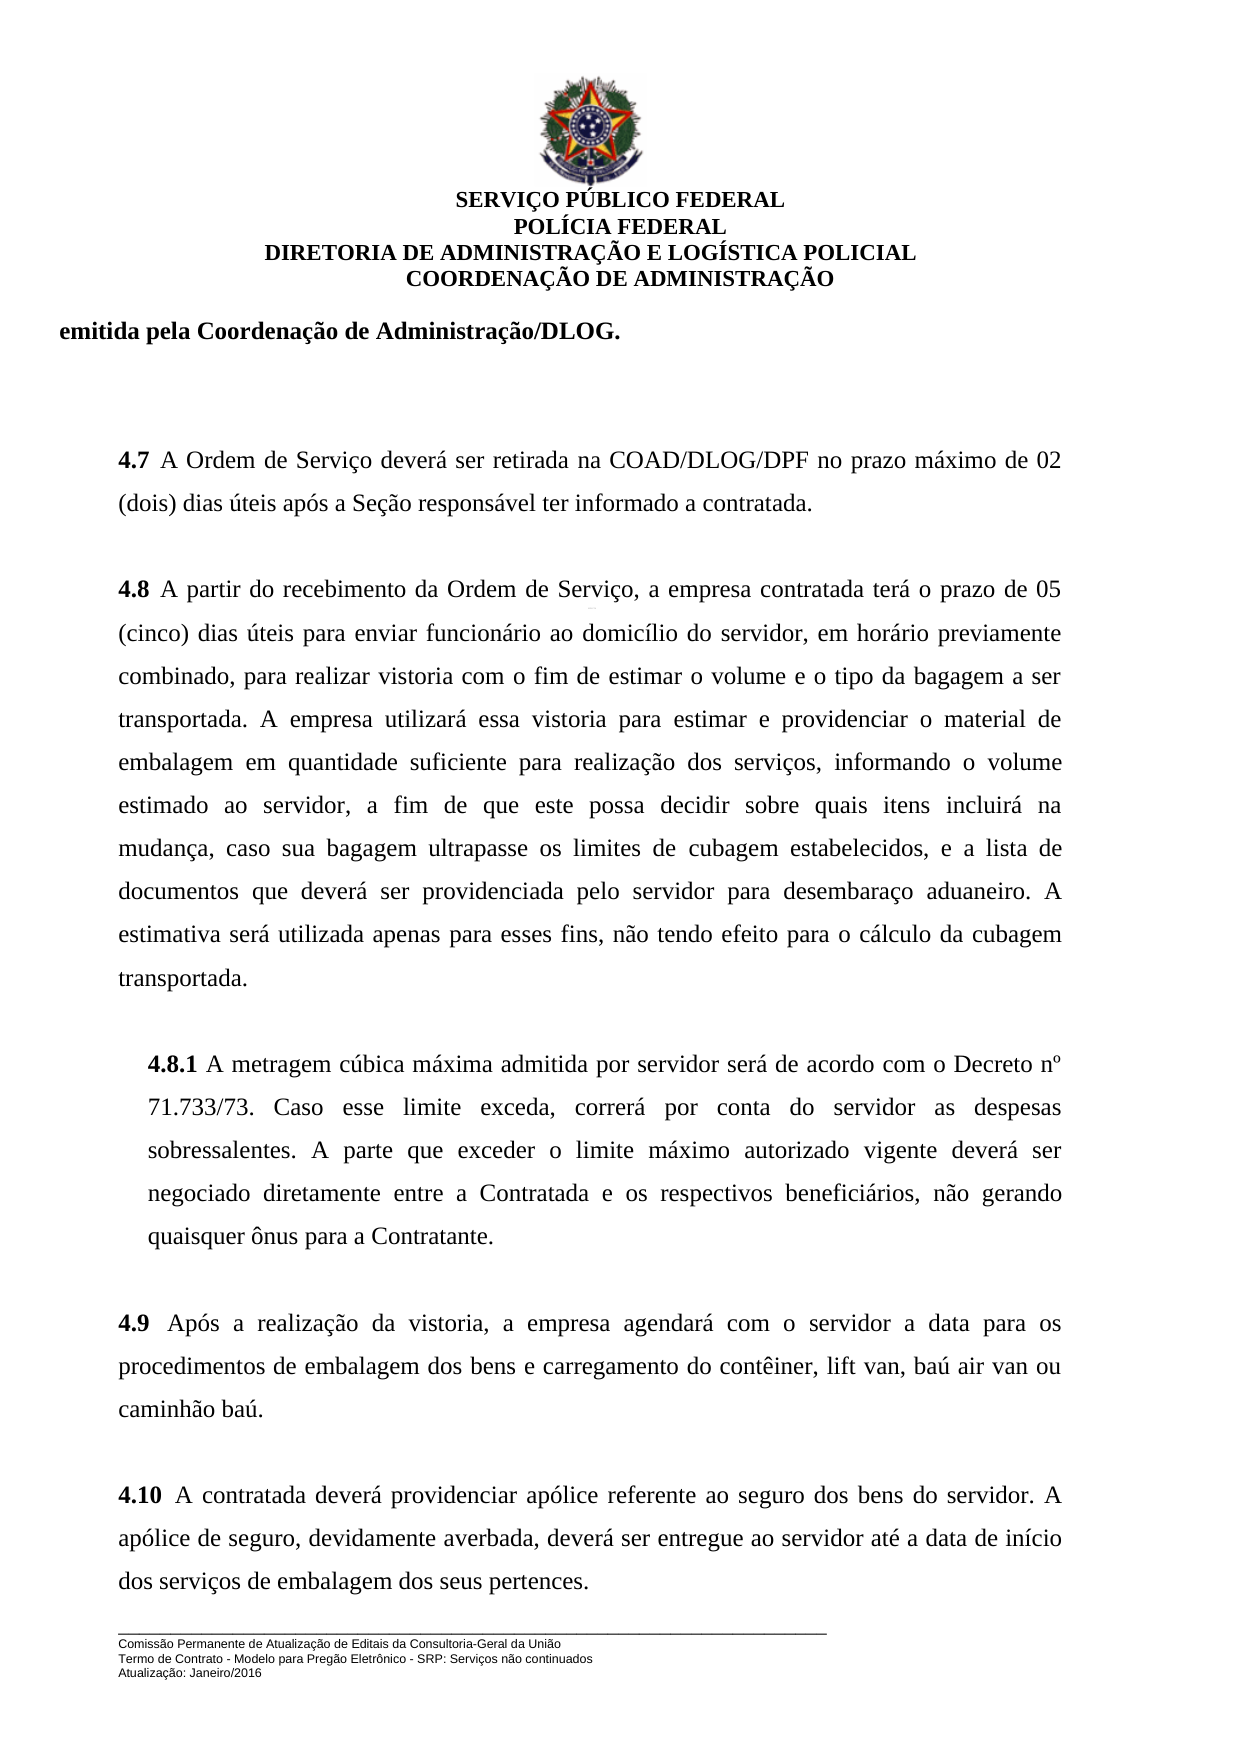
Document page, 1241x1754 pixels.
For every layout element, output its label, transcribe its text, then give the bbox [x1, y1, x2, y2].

text 4.9 Após a realização da vistoria, a empresa agendará com o servidor a data para os procedimentos de embalagem dos bens e carregamento do contêiner, lift van, baú air van ou caminhão baú. [118, 1308, 1063, 1423]
text 4.10 A contratada deverá providenciar apólice referente ao seguro dos bens do servidor. A apólice de seguro, devidamente averbada, deverá ser entregue ao servidor até a data de início dos serviços de embalagem dos seus pertences. [118, 1480, 1063, 1595]
text 4.8.1 A metragem cúbica máxima admitida por servidor será de acordo com o Decreto nº 71.733/73. Caso esse limite exceda, correrá por conta do servidor as despesas sobressalentes. A parte que exceder o limite máximo autorizado vigente deverá ser negociado diretamente entre a Contratada e os respectivos beneficiários, não gerando quaisquer ônus para a Contratante. [148, 1049, 1063, 1250]
text 4.6 O serviço será prestado de acordo com as necessidades da PF, mediante Ordem de Serviço emitida pela Coordenação de Administração/DLOG. [59, 316, 1063, 344]
text 4.8 A partir do recebimento da Ordem de Serviço, a empresa contratada terá o prazo de 05 (cinco) dias úteis para enviar funcionário ao domicílio do servidor, em horário previamente combinado, para realizar vistoria com o fim de estimar o volume e o tipo da bagagem a ser transportada. A empresa utilizará essa vistoria para estimar e providenciar o material de embalagem em quantidade suficiente para realização dos serviços, informando o volume estimado ao servidor, a fim de que este possa decidir sobre quais itens incluirá na mudança, caso sua bagagem ultrapasse os limites de cubagem estabelecidos, e a lista de documentos que deverá ser providenciada pelo servidor para desembaraço aduaneiro. A estimativa será utilizada apenas para esses fins, não tendo efeito para o cálculo da cubagem transportada. [118, 574, 1063, 991]
text 4.7 A Ordem de Serviço deverá ser retirada na COAD/DLOG/DPF no prazo máximo de 02 (dois) dias úteis após a Seção responsável ter informado a contratada. [118, 445, 1063, 517]
